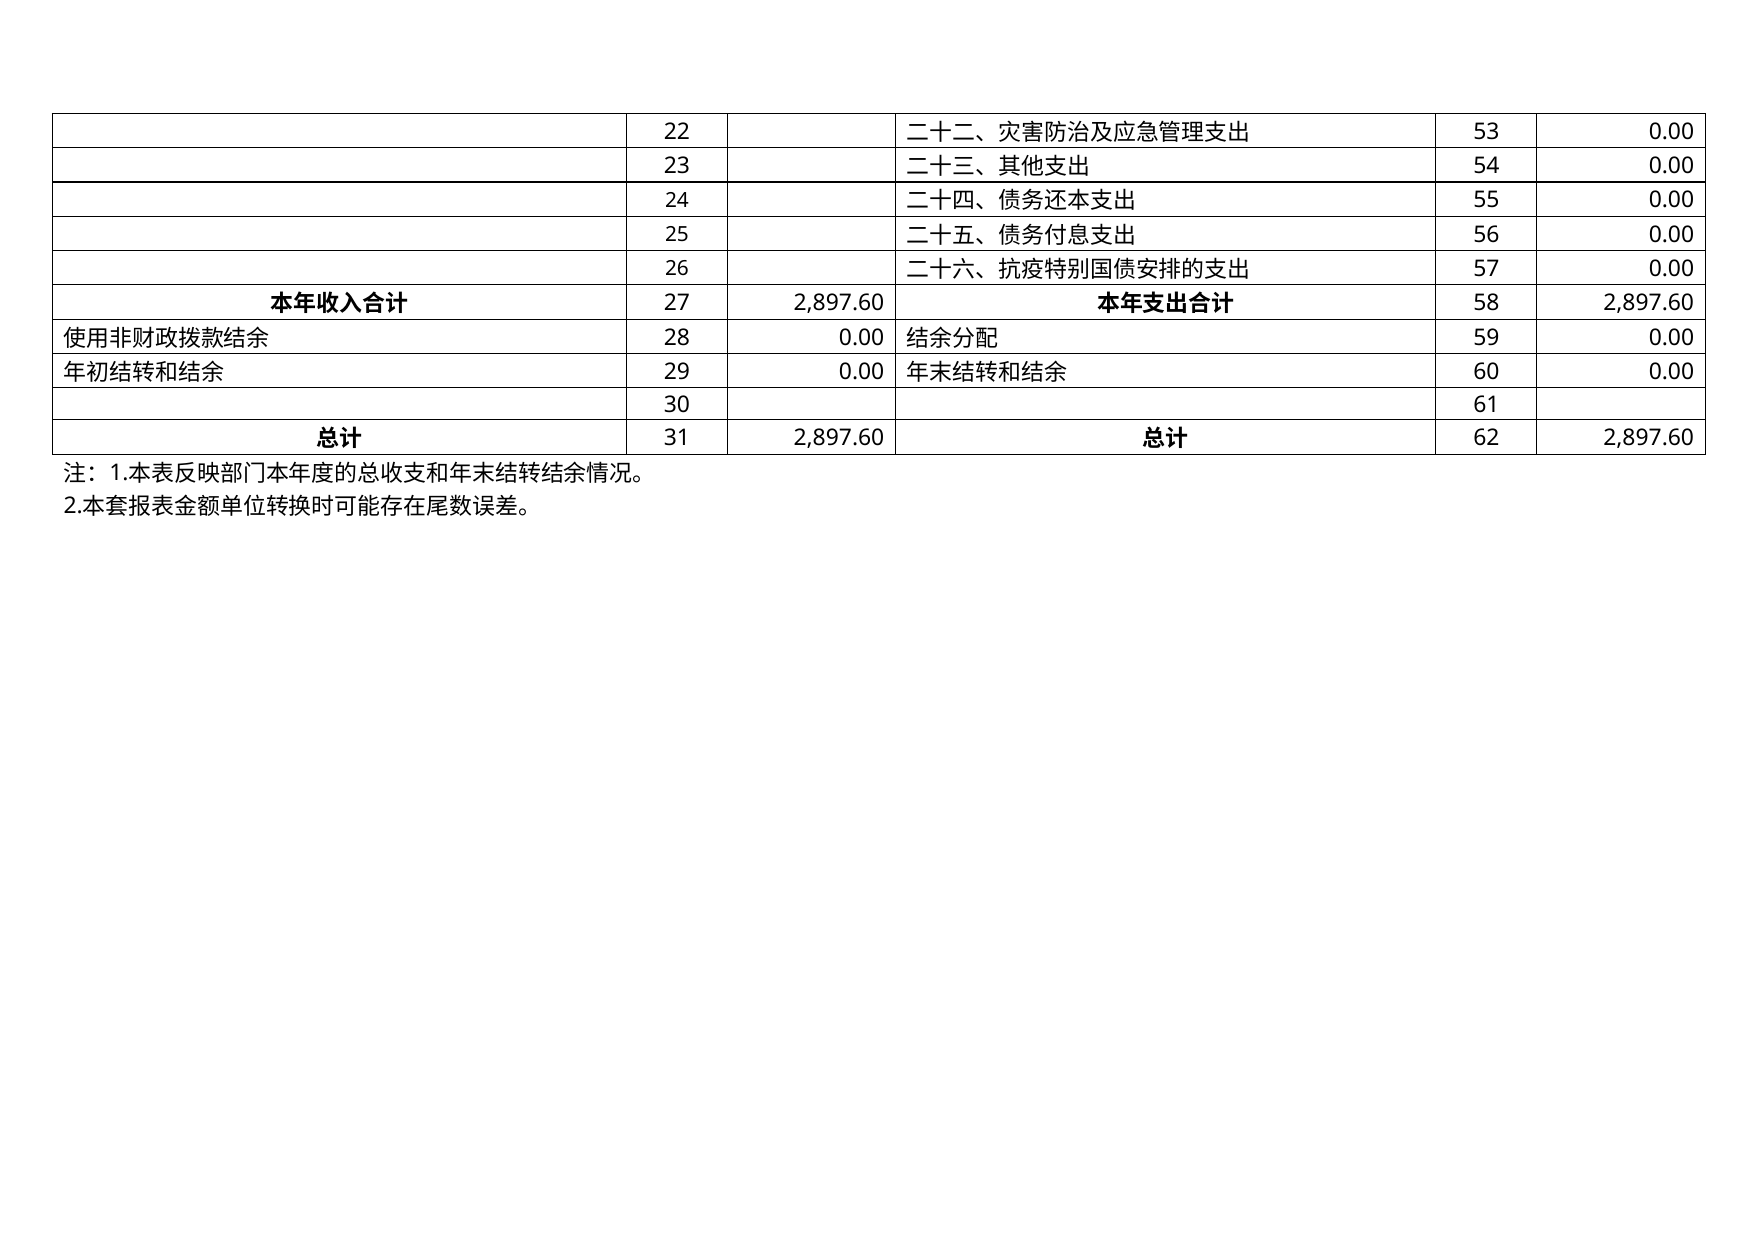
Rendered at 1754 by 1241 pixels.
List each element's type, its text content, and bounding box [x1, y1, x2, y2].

table_cell 结余分配 [896, 320, 1435, 353]
table_cell [896, 388, 1435, 419]
table_cell 年初结转和结余 [53, 354, 626, 387]
table_cell [728, 251, 895, 284]
table_cell [1537, 388, 1705, 419]
table_cell 2,897.60 [728, 285, 895, 318]
table_cell 0.00 [1537, 148, 1705, 181]
table_cell 25 [627, 217, 727, 250]
table_cell 2,897.60 [1537, 285, 1705, 318]
table_cell 60 [1436, 354, 1536, 387]
table_cell 30 [627, 388, 727, 419]
table_cell 0.00 [728, 354, 895, 387]
table_cell [728, 217, 895, 250]
table_cell 62 [1436, 420, 1536, 453]
table_cell [53, 114, 626, 147]
table_cell [53, 251, 626, 284]
table_cell [728, 183, 895, 216]
table_cell 29 [627, 354, 727, 387]
table_cell 0.00 [1537, 320, 1705, 353]
table_cell 注：1.本表反映部门本年度的总收支和年末结转结余情况。 [52, 455, 1705, 488]
table_cell 54 [1436, 148, 1536, 181]
table_cell [728, 388, 895, 419]
table_cell 28 [627, 320, 727, 353]
table_cell 27 [627, 285, 727, 318]
table_cell 0.00 [728, 320, 895, 353]
table_cell 61 [1436, 388, 1536, 419]
table_cell 二十三、其他支出 [896, 148, 1435, 181]
table_cell 0.00 [1537, 251, 1705, 284]
table_cell 0.00 [1537, 354, 1705, 387]
table_cell 使用非财政拨款结余 [53, 320, 626, 353]
table_cell 23 [627, 148, 727, 181]
table_cell 二十二、灾害防治及应急管理支出 [896, 114, 1435, 147]
table_cell 31 [627, 420, 727, 453]
table_cell [728, 148, 895, 181]
table_cell 0.00 [1537, 183, 1705, 216]
table_cell 2,897.60 [1537, 420, 1705, 453]
table_cell 57 [1436, 251, 1536, 284]
table_cell [53, 183, 626, 216]
table_cell [53, 388, 626, 419]
table_cell 总计 [896, 420, 1435, 453]
table_cell 本年支出合计 [896, 285, 1435, 318]
table_cell 年末结转和结余 [896, 354, 1435, 387]
table_cell [728, 114, 895, 147]
table_cell [53, 148, 626, 181]
table_cell 0.00 [1537, 217, 1705, 250]
table_cell 二十五、债务付息支出 [896, 217, 1435, 250]
table_cell 26 [627, 251, 727, 284]
table_cell 22 [627, 114, 727, 147]
table_cell 二十六、抗疫特别国债安排的支出 [896, 251, 1435, 284]
table_cell [53, 217, 626, 250]
table_cell 0.00 [1537, 114, 1705, 147]
table_cell 58 [1436, 285, 1536, 318]
table_cell 56 [1436, 217, 1536, 250]
table_cell 2.本套报表金额单位转换时可能存在尾数误差。 [52, 488, 1705, 521]
table_cell 2,897.60 [728, 420, 895, 453]
table_cell 二十四、债务还本支出 [896, 183, 1435, 216]
table_cell 24 [627, 183, 727, 216]
table_cell 55 [1436, 183, 1536, 216]
table_cell 53 [1436, 114, 1536, 147]
table_cell 总计 [53, 420, 626, 453]
table_cell 59 [1436, 320, 1536, 353]
table_cell 本年收入合计 [53, 285, 626, 318]
